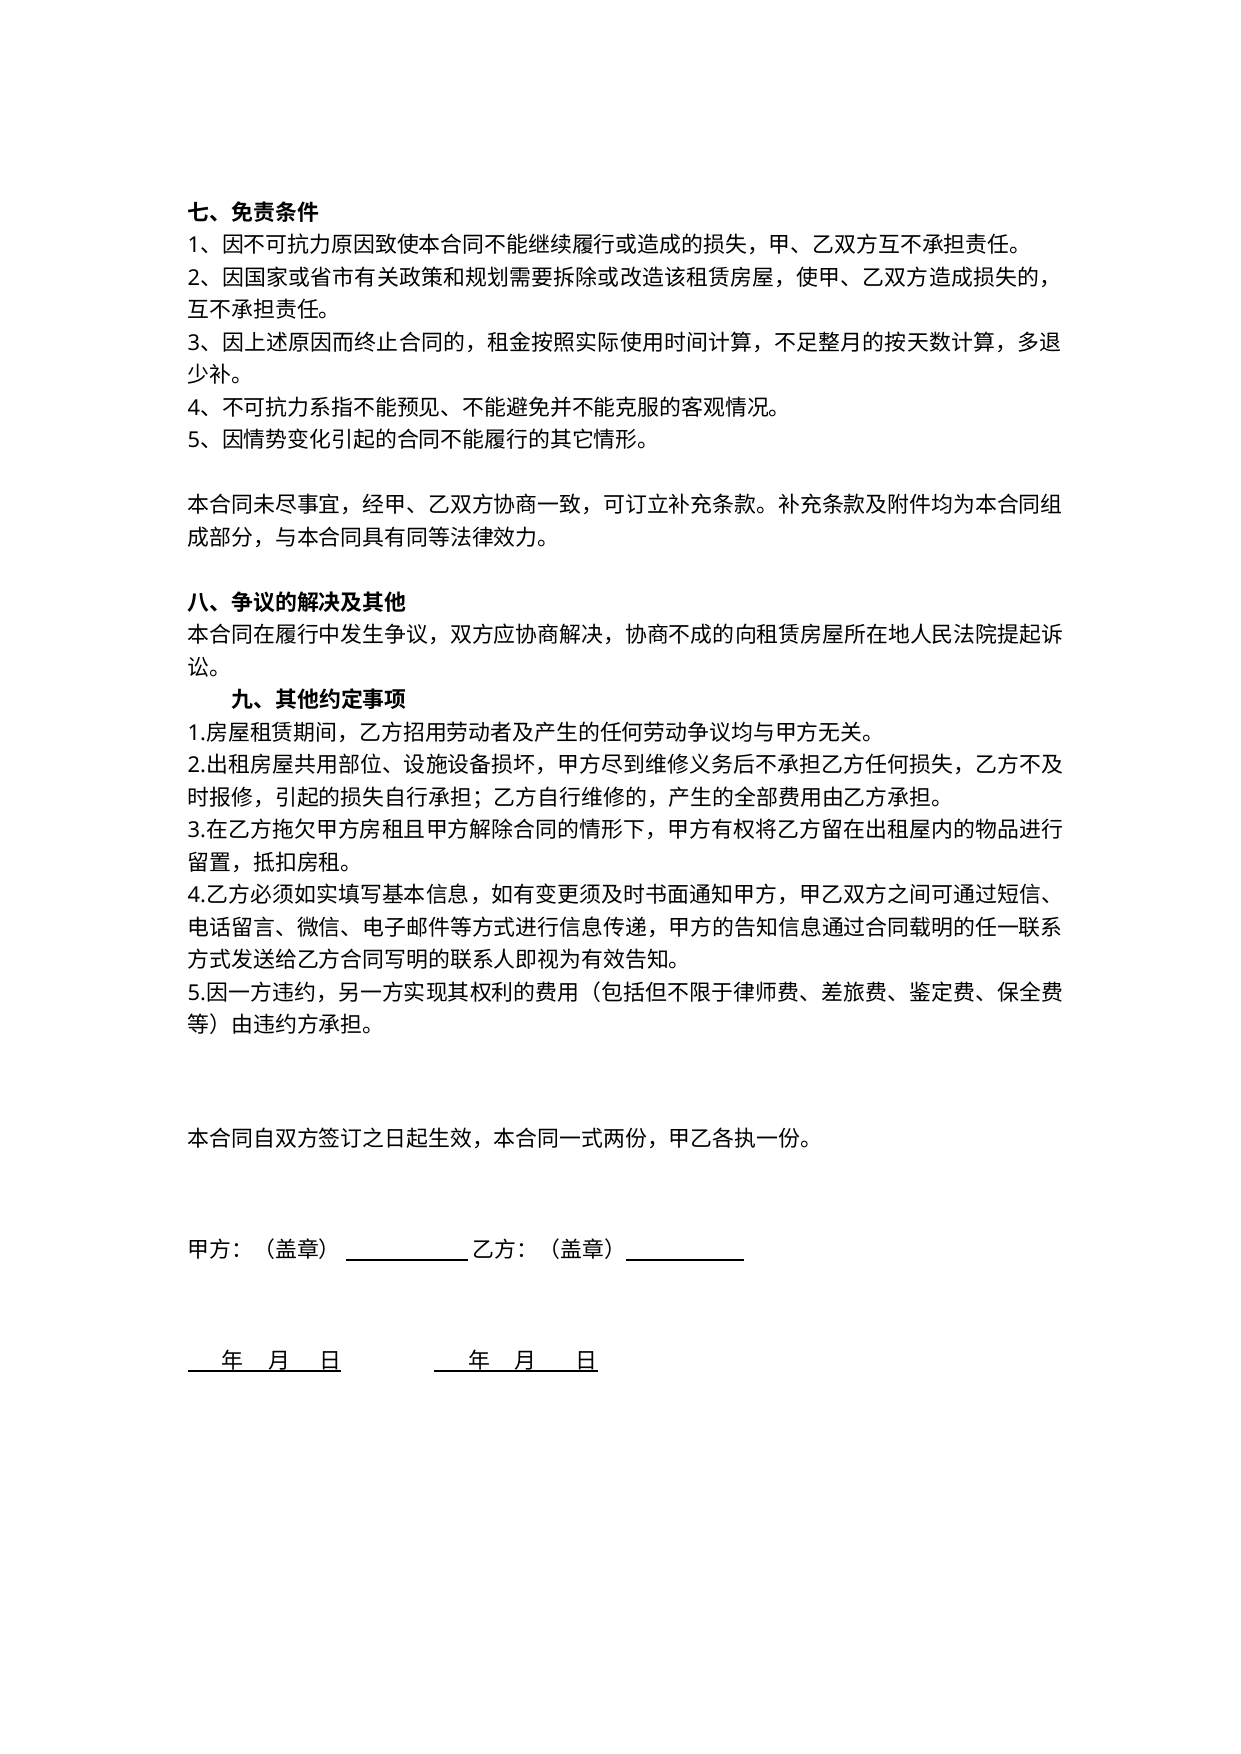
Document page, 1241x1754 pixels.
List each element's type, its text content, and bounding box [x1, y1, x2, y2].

text 年 月 日 年 月 日 [187, 1342, 1063, 1375]
text 3、因上述原因而终止合同的，租金按照实际使用时间计算，不足整月的按天数计算，多退少补。 [187, 324, 1063, 389]
text 九、其他约定事项 1.房屋租赁期间，乙方招用劳动者及产生的任何劳动争议均与甲方无关。 2.出租房屋共用部位、设施设备损坏，甲方尽到维修义务后不承担乙方任何损失，乙方不及时报修，引起的损失自行承担；乙方自行维修的，产生的全部费用由乙方承担。 [187, 682, 1063, 812]
text 本合同未尽事宜，经甲、乙双方协商一致，可订立补充条款。补充条款及附件均为本合同组成部分，与本合同具有同等法律效力。 八、争议的解决及其他 本合同在履行中发生争议，双方应协商解决，协商不成的向租赁房屋所在地人民法院提起诉讼。 [187, 454, 1063, 682]
text 5、因情势变化引起的合同不能履行的其它情形。 [187, 422, 1063, 454]
text 5.因一方违约，另一方实现其权利的费用（包括但不限于律师费、差旅费、鉴定费、保全费等）由违约方承担。 [187, 974, 1063, 1039]
text 3.在乙方拖欠甲方房租且甲方解除合同的情形下，甲方有权将乙方留在出租屋内的物品进行留置，抵扣房租。 [187, 812, 1063, 877]
text 2、因国家或省市有关政策和规划需要拆除或改造该租赁房屋，使甲、乙双方造成损失的，互不承担责任。 [187, 259, 1063, 324]
text 甲方：（盖章） 乙方：（盖章） [187, 1232, 1063, 1264]
text 4.乙方必须如实填写基本信息，如有变更须及时书面通知甲方，甲乙双方之间可通过短信、电话留言、微信、电子邮件等方式进行信息传递，甲方的告知信息通过合同载明的任一联系方式发送给乙方合同写明的联系人即视为有效告知。 [187, 877, 1063, 974]
text 4、不可抗力系指不能预见、不能避免并不能克服的客观情况。 [187, 389, 1063, 422]
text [187, 162, 1063, 227]
text 本合同自双方签订之日起生效，本合同一式两份，甲乙各执一份。 [187, 1039, 1063, 1153]
text 1、因不可抗力原因致使本合同不能继续履行或造成的损失，甲、乙双方互不承担责任。 [187, 227, 1063, 259]
